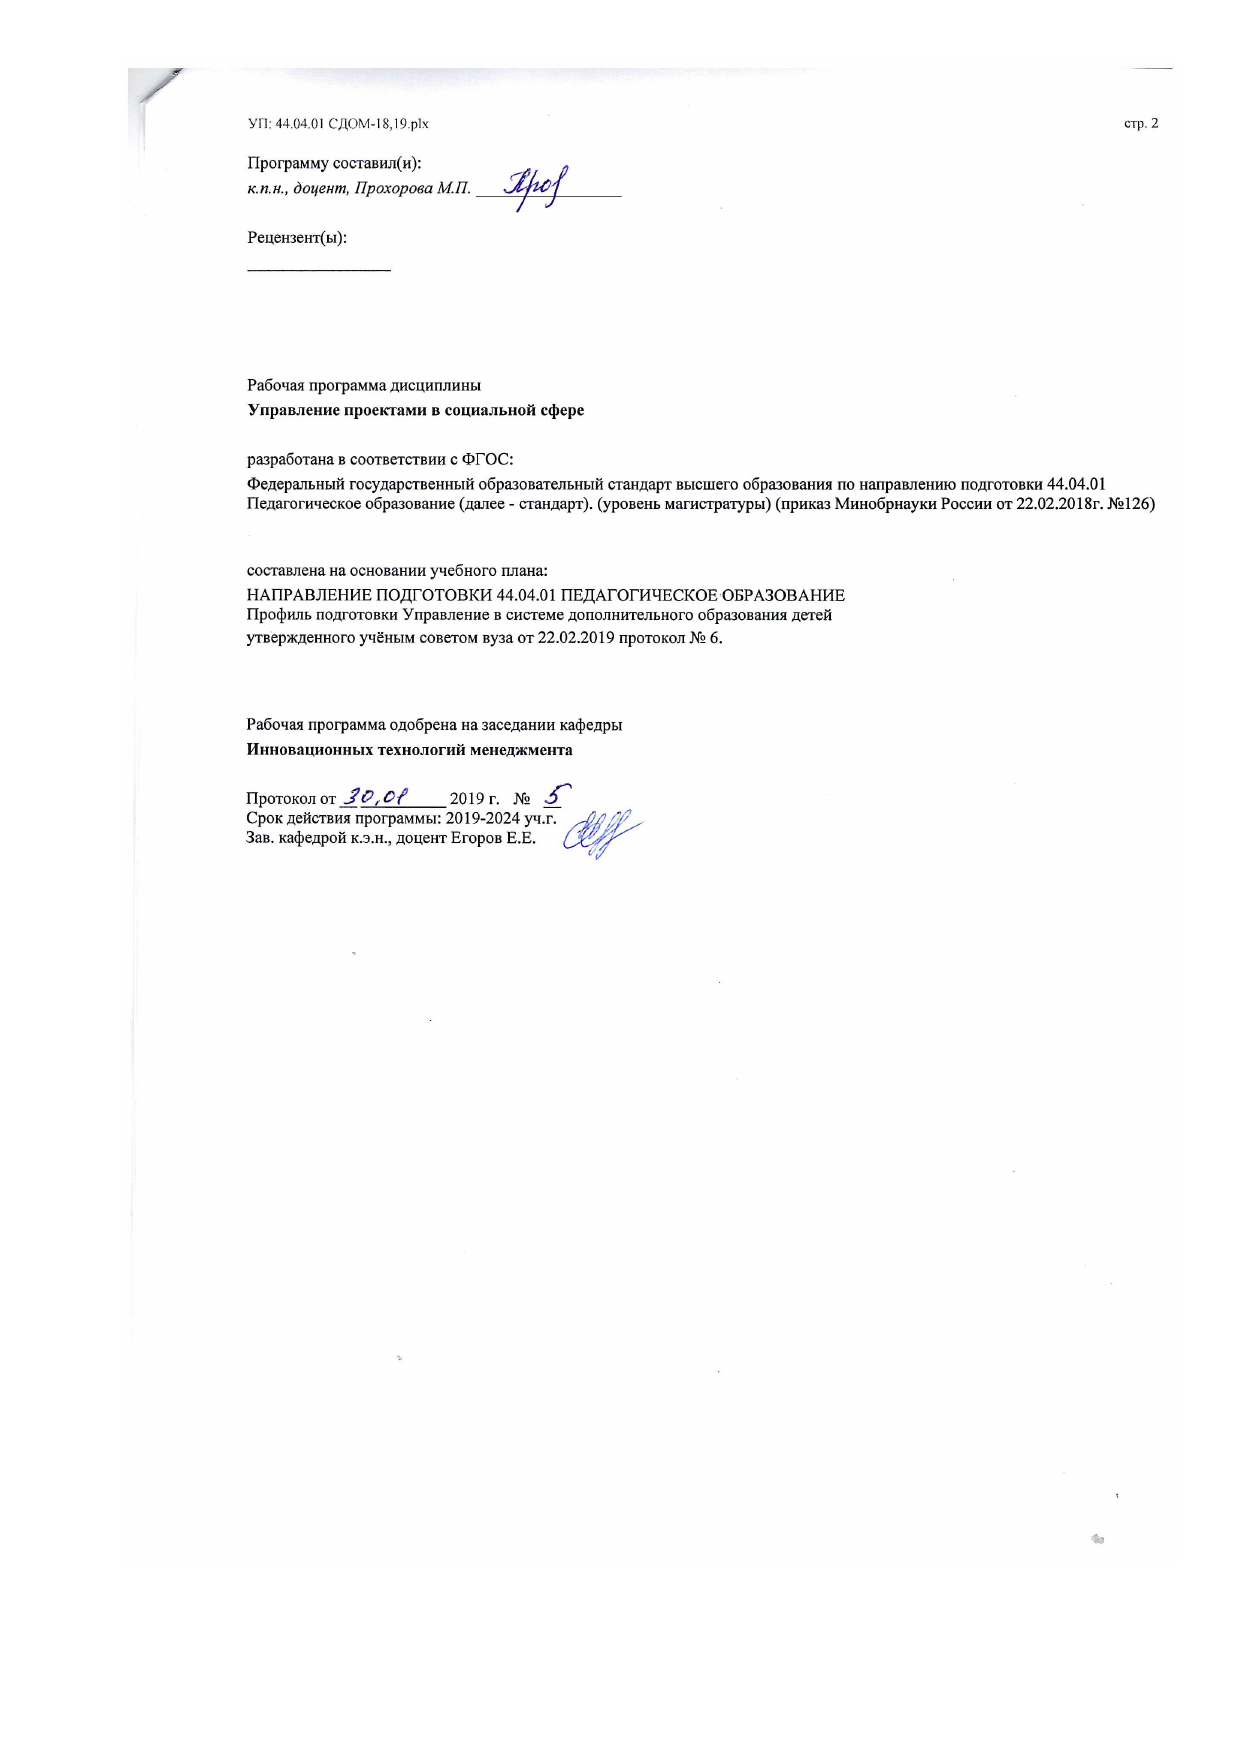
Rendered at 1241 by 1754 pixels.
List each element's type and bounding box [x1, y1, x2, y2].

picture [118, 59, 1182, 1562]
